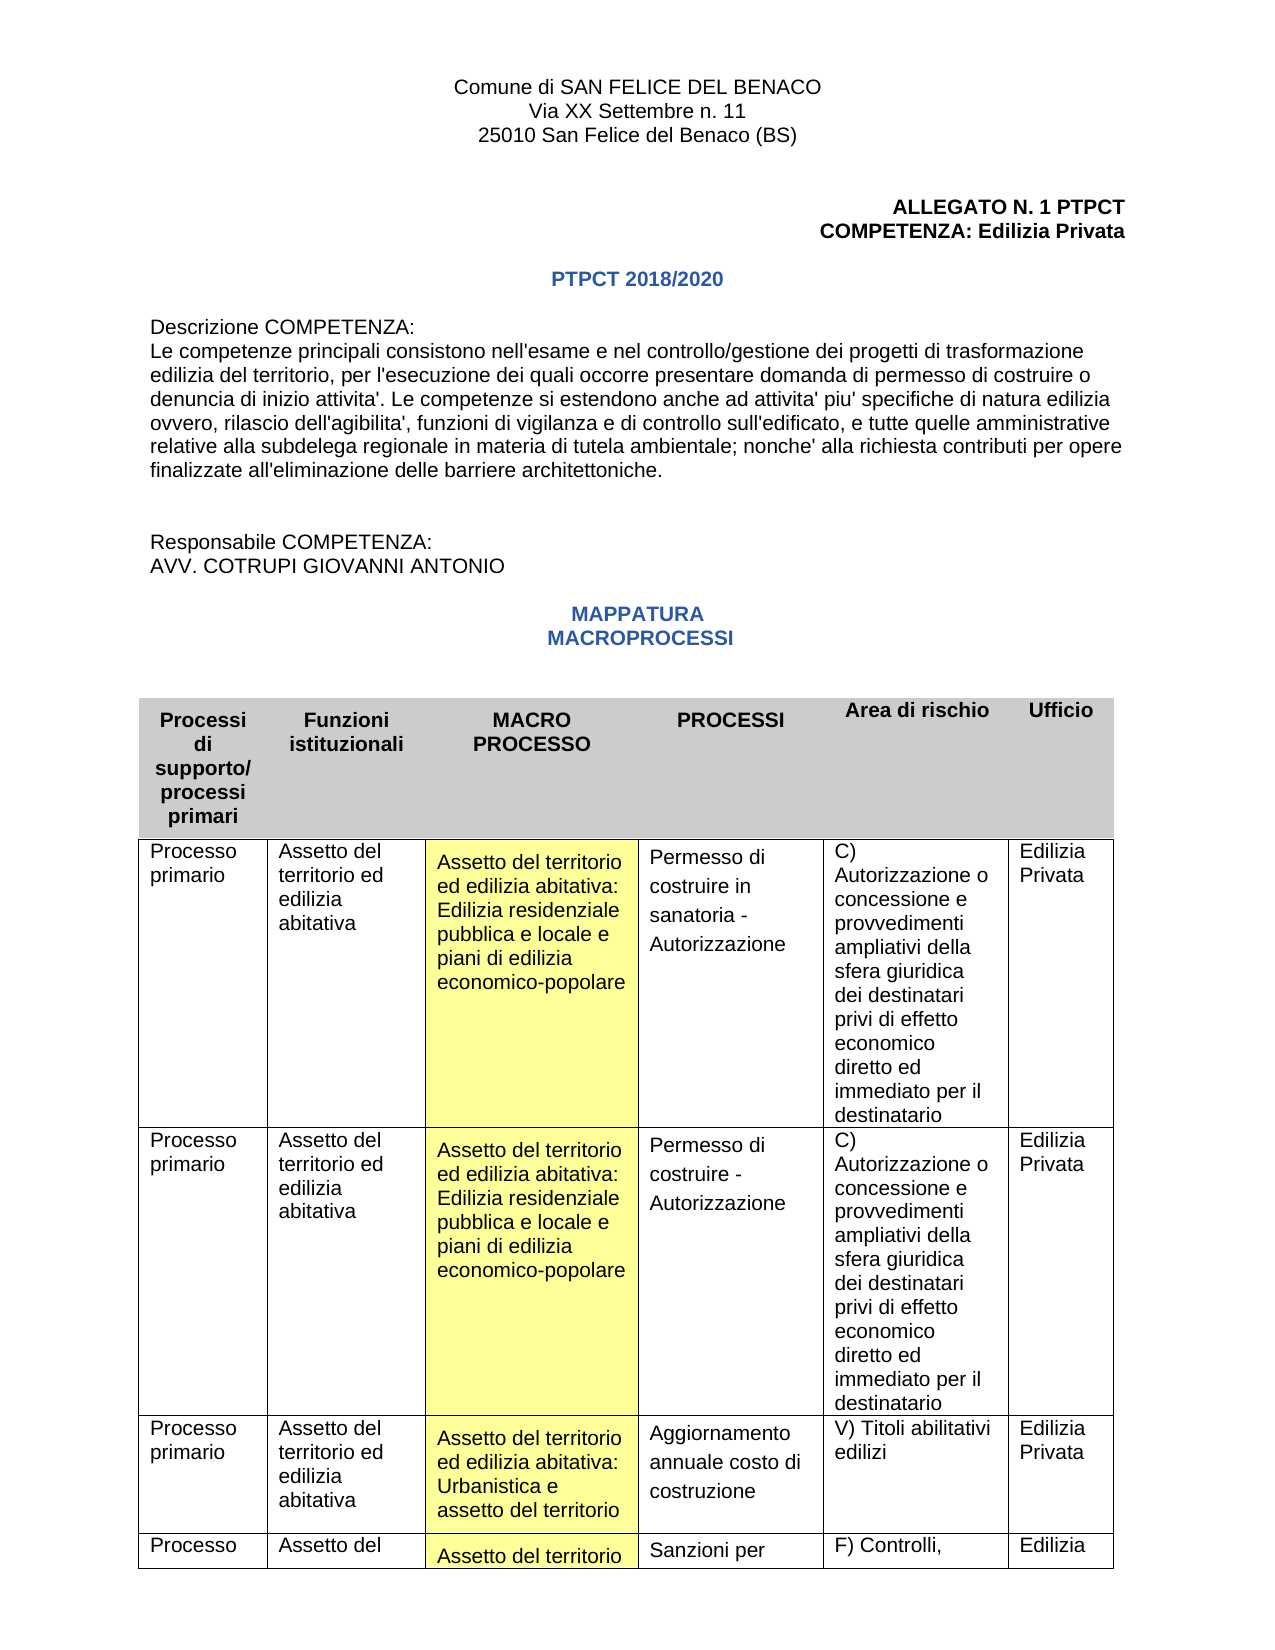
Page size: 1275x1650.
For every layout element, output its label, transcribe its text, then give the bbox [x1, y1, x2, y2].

table_cell Edilizia Privata [1009, 1128, 1113, 1415]
text MAPPATURA [150, 602, 1125, 626]
table_cell Aggiornamento annuale costo di costruzione [639, 1416, 823, 1532]
table_cell Edilizia Privata [1009, 1534, 1113, 1567]
text Comune di SAN FELICE DEL BENACO [150, 75, 1125, 99]
text COMPETENZA: Edilizia Privata [150, 219, 1125, 243]
table_cell Processo primario [139, 1534, 267, 1567]
table_header Processi di supporto/processi primari [139, 698, 267, 838]
text PTPCT 2018/2020 [150, 267, 1125, 291]
table_cell Processo primario [139, 840, 267, 1127]
text AVV. COTRUPI GIOVANNI ANTONIO [150, 554, 1125, 578]
text Descrizione COMPETENZA: [150, 314, 1125, 338]
table_header PROCESSI [638, 698, 823, 838]
table_cell Edilizia Privata [1009, 1416, 1113, 1532]
table_cell Assetto del territorio ed edilizia abitativa: Edilizia residenziale pubblica e locale e piani di edilizia economico-popolare [426, 840, 638, 1127]
text ALLEGATO N. 1 PTPCT [150, 195, 1125, 219]
table_cell Assetto del territorio ed edilizia abitativa [268, 840, 425, 1127]
text Le competenze principali consistono nell'esame e nel controllo/gestione dei progetti di trasformazione edilizia del territorio, per l'esecuzione dei quali occorre presentare domanda di permesso di costruire o denuncia di inizio attivita'. Le competenze si estendono anche ad attivita' piu' specifiche di natura edilizia ovvero, rilascio dell'agibilita', funzioni di vigilanza e di controllo sull'edificato, e tutte quelle amministrative relative alla subdelega regionale in materia di tutela ambientale; nonche' alla richiesta contributi per opere finalizzate all'eliminazione delle barriere architettoniche. [150, 338, 1125, 482]
text Via XX Settembre n. 11 [150, 99, 1125, 123]
table_cell Edilizia Privata [1009, 840, 1113, 1127]
table_header Area di rischio [823, 698, 1008, 838]
table_cell V) Titoli abilitativi edilizi [824, 1416, 1008, 1532]
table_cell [824, 1534, 1008, 1567]
table_cell Processo primario [139, 1416, 267, 1532]
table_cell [268, 1416, 425, 1532]
table_header MACRO PROCESSO [426, 698, 638, 838]
text MACROPROCESSI [150, 626, 1125, 650]
table_cell C) Autorizzazione o concessione e provvedimenti ampliativi della sfera giuridica dei destinatari privi di effetto economico diretto ed immediato per il destinatario [824, 840, 1008, 1127]
table_cell Permesso di costruire in sanatoria - Autorizzazione [639, 840, 823, 1127]
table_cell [426, 1534, 638, 1567]
table_cell Processo primario [139, 1128, 267, 1415]
table_header Funzioni istituzionali [267, 698, 426, 838]
table_header Ufficio [1008, 698, 1114, 838]
table_cell Assetto del territorio ed edilizia abitativa: Urbanistica e assetto del territorio [426, 1416, 638, 1532]
text Responsabile COMPETENZA: [150, 530, 1125, 554]
text 25010 San Felice del Benaco (BS) [150, 123, 1125, 147]
table_cell Assetto del territorio ed edilizia abitativa [268, 1128, 425, 1415]
table_cell Assetto del territorio ed edilizia abitativa: Edilizia residenziale pubblica e locale e piani di edilizia economico-popolare [426, 1128, 638, 1415]
table_cell Permesso di costruire - Autorizzazione [639, 1128, 823, 1415]
table_cell C) Autorizzazione o concessione e provvedimenti ampliativi della sfera giuridica dei destinatari privi di effetto economico diretto ed immediato per il destinatario [824, 1128, 1008, 1415]
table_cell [268, 1534, 425, 1567]
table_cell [639, 1534, 823, 1567]
